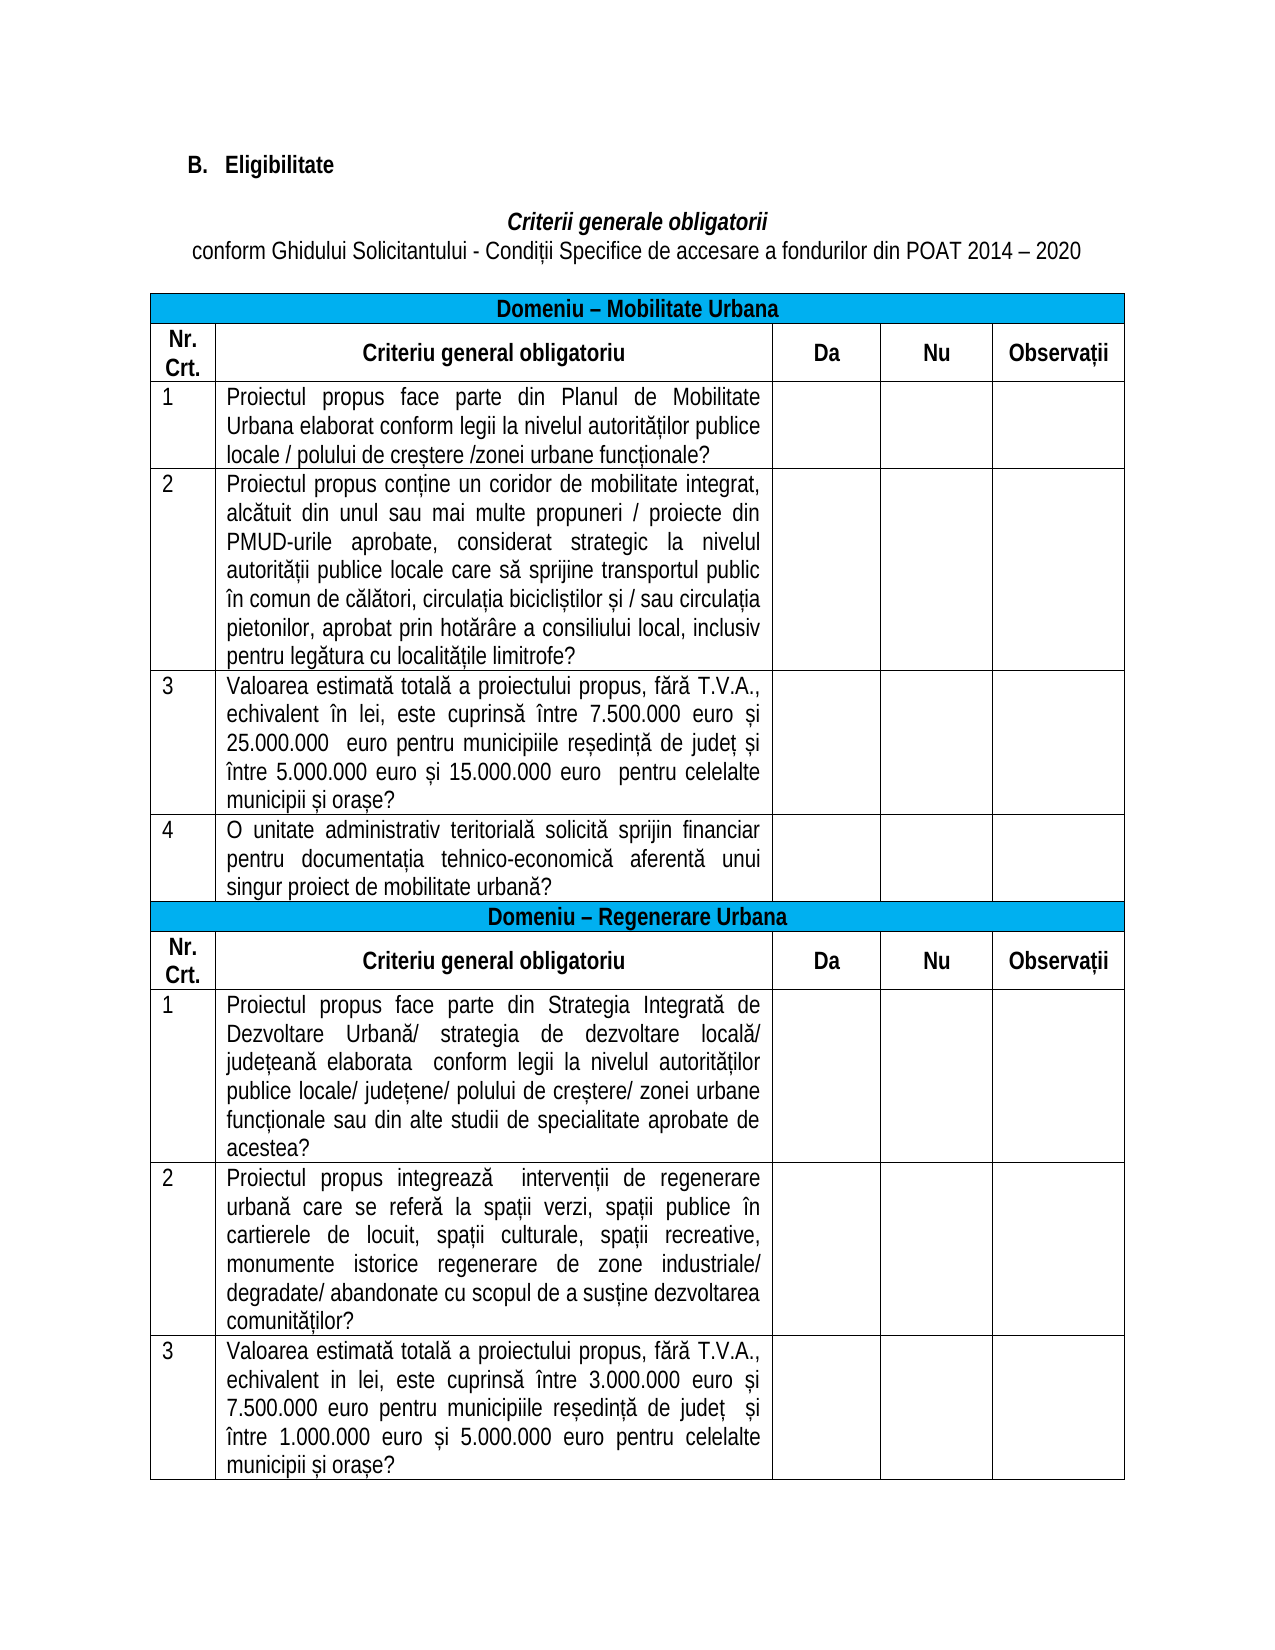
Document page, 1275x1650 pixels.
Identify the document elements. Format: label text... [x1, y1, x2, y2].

table_cell 4 [151, 815, 215, 901]
table_cell [881, 1336, 992, 1479]
table_cell [881, 469, 992, 670]
table_cell Da [773, 932, 880, 989]
text conform Ghidului Solicitantului - Condiții Specifice de accesare a fondurilor din POAT 2014 – 2020 [150, 236, 1125, 264]
table_cell [773, 671, 880, 814]
table_cell 1 [151, 382, 215, 468]
table_cell Nr. Crt. [151, 932, 215, 989]
table_cell [993, 382, 1124, 468]
table_cell 1 [151, 990, 215, 1162]
table_header Domeniu – Mobilitate Urbana [151, 294, 1124, 323]
table_cell [881, 671, 992, 814]
table_cell Valoarea estimată totală a proiectului propus, fără T.V.A., echivalent in lei, este cuprinsă între 3.000.000 euro și 7.500.000 euro pentru municipiile reședință de județ și între 1.000.000 euro și 5.000.000 euro pentru celelalte municipii și orașe? [216, 1336, 772, 1479]
table_cell [993, 1163, 1124, 1335]
table_cell [993, 815, 1124, 901]
table_cell [881, 815, 992, 901]
table_cell [993, 990, 1124, 1162]
table_cell 3 [151, 671, 215, 814]
table_cell 2 [151, 469, 215, 670]
table_cell Criteriu general obligatoriu [216, 932, 772, 989]
table_cell [773, 990, 880, 1162]
table_cell [993, 1336, 1124, 1479]
table_cell [773, 469, 880, 670]
list Eligibilitate [187, 150, 1125, 179]
table_cell Observații [993, 324, 1124, 381]
table_cell Domeniu – Regenerare Urbana [151, 902, 1124, 931]
table_cell Nr. Crt. [151, 324, 215, 381]
table_cell O unitate administrativ teritorială solicită sprijin financiar pentru documentația tehnico-economică aferentă unui singur proiect de mobilitate urbană? [216, 815, 772, 901]
table_cell Proiectul propus face parte din Planul de Mobilitate Urbana elaborat conform legii la nivelul autorităților publice locale / polului de creștere /zonei urbane funcționale? [216, 382, 772, 468]
table_cell Proiectul propus face parte din Strategia Integrată de Dezvoltare Urbană/ strategia de dezvoltare locală/ județeană elaborata conform legii la nivelul autorităților publice locale/ județene/ polului de creștere/ zonei urbane funcționale sau din alte studii de specialitate aprobate de acestea? [216, 990, 772, 1162]
table_cell [773, 815, 880, 901]
table_cell Nu [881, 324, 992, 381]
table_cell Valoarea estimată totală a proiectului propus, fără T.V.A., echivalent în lei, este cuprinsă între 7.500.000 euro și 25.000.000 euro pentru municipiile reședință de județ și între 5.000.000 euro și 15.000.000 euro pentru celelalte municipii și orașe? [216, 671, 772, 814]
table_cell Proiectul propus integrează intervenții de regenerare urbană care se referă la spații verzi, spații publice în cartierele de locuit, spații culturale, spații recreative, monumente istorice regenerare de zone industriale/ degradate/ abandonate cu scopul de a susține dezvoltarea comunităților? [216, 1163, 772, 1335]
table_cell Da [773, 324, 880, 381]
table_cell [881, 990, 992, 1162]
table_cell 2 [151, 1163, 215, 1335]
table_cell 3 [151, 1336, 215, 1479]
text Criterii generale obligatorii [150, 207, 1125, 236]
table_cell Observații [993, 932, 1124, 989]
table_cell Proiectul propus conține un coridor de mobilitate integrat, alcătuit din unul sau mai multe propuneri / proiecte din PMUD-urile aprobate, considerat strategic la nivelul autorității publice locale care să sprijine transportul public în comun de călători, circulația bicicliștilor și / sau circulația pietonilor, aprobat prin hotărâre a consiliului local, inclusiv pentru legătura cu localitățile limitrofe? [216, 469, 772, 670]
table_cell Nu [881, 932, 992, 989]
table_cell [881, 1163, 992, 1335]
table_cell [993, 469, 1124, 670]
table_cell [881, 382, 992, 468]
table_cell [773, 1336, 880, 1479]
table_cell [993, 671, 1124, 814]
table_cell [773, 382, 880, 468]
table_cell Criteriu general obligatoriu [216, 324, 772, 381]
table_cell [773, 1163, 880, 1335]
